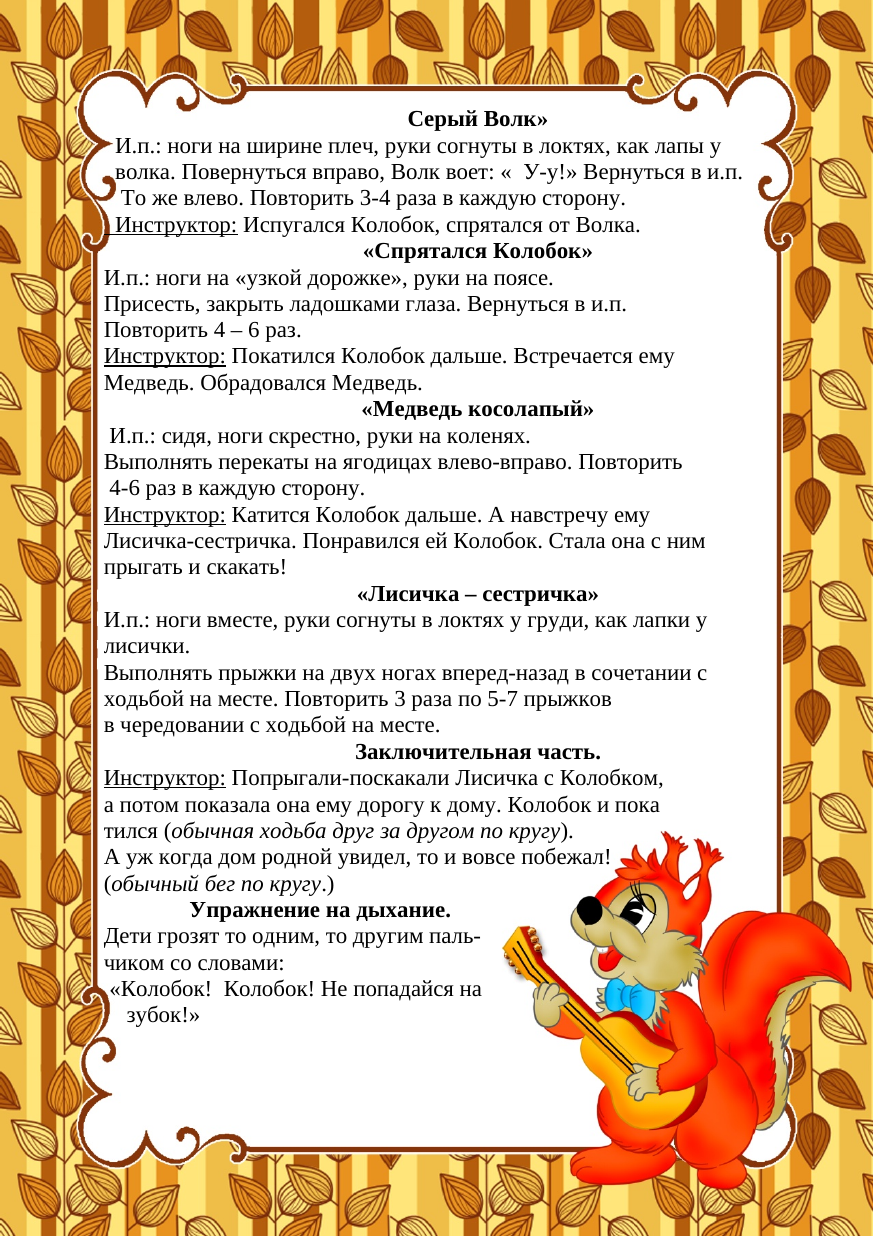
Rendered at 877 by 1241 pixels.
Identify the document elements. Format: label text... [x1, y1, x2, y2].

text «Лисичка – сестричка» [103, 580, 852, 606]
text ходьбой на месте. Повторить 3 раза по 5-7 прыжков [103, 685, 852, 712]
text «Колобок! Колобок! Не попадайся на [103, 975, 852, 1001]
text Инструктор: Испугался Колобок, спрятался от Волка. [103, 211, 852, 237]
text Заключительная часть. [103, 738, 852, 764]
text Серый Волк» [103, 105, 852, 132]
text Лисичка-сестричка. Понравился ей Колобок. Стала она с ним [103, 527, 852, 553]
text А уж когда дом родной увидел, то и вовсе побежал! [103, 843, 852, 870]
text (обычный бег по кругу.) [103, 870, 852, 896]
text «Спрятался Колобок» [103, 237, 852, 263]
text И.п.: ноги на ширине плеч, руки согнуты в локтях, как лапы у [103, 132, 852, 158]
text Инструктор: Покатился Колобок дальше. Встречается ему [103, 343, 852, 369]
text И.п.: сидя, ноги скрестно, руки на коленях. [103, 422, 852, 448]
text «Медведь косолапый» [103, 395, 852, 422]
text тился (обычная ходьба друг за другом по кругу). [103, 817, 852, 843]
text волка. Повернуться вправо, Волк воет: « У-у!» Вернуться в и.п. [103, 158, 852, 184]
text Выполнять перекаты на ягодицах влево-вправо. Повторить [103, 448, 852, 474]
text Присесть, закрыть ладошками глаза. Вернуться в и.п. [103, 290, 852, 316]
text зубок!» [103, 1001, 852, 1028]
text лисички. [103, 632, 852, 659]
text То же влево. Повторить 3-4 раза в каждую сторону. [103, 184, 852, 211]
text прыгать и скакать! [103, 553, 852, 580]
text Повторить 4 – 6 раз. [103, 316, 852, 343]
text в чередовании с ходьбой на месте. [103, 712, 852, 738]
text Выполнять прыжки на двух ногах вперед-назад в сочетании с [103, 659, 852, 685]
text а потом показала она ему дорогу к дому. Колобок и пока [103, 791, 852, 817]
text Дети грозят то одним, то другим паль- [103, 922, 852, 949]
text Инструктор: Попрыгали-поскакали Лисичка с Колобком, [103, 764, 852, 791]
text Инструктор: Катится Колобок дальше. А навстречу ему [103, 501, 852, 527]
picture [0, 0, 873, 1236]
text И.п.: ноги вместе, руки согнуты в локтях у груди, как лапки у [103, 606, 852, 632]
text чиком со словами: [103, 949, 852, 975]
text Упражнение на дыхание. [103, 896, 852, 922]
text И.п.: ноги на «узкой дорожке», руки на поясе. [103, 263, 852, 290]
text 4-6 раз в каждую сторону. [103, 474, 852, 501]
text Медведь. Обрадовался Медведь. [103, 369, 852, 395]
